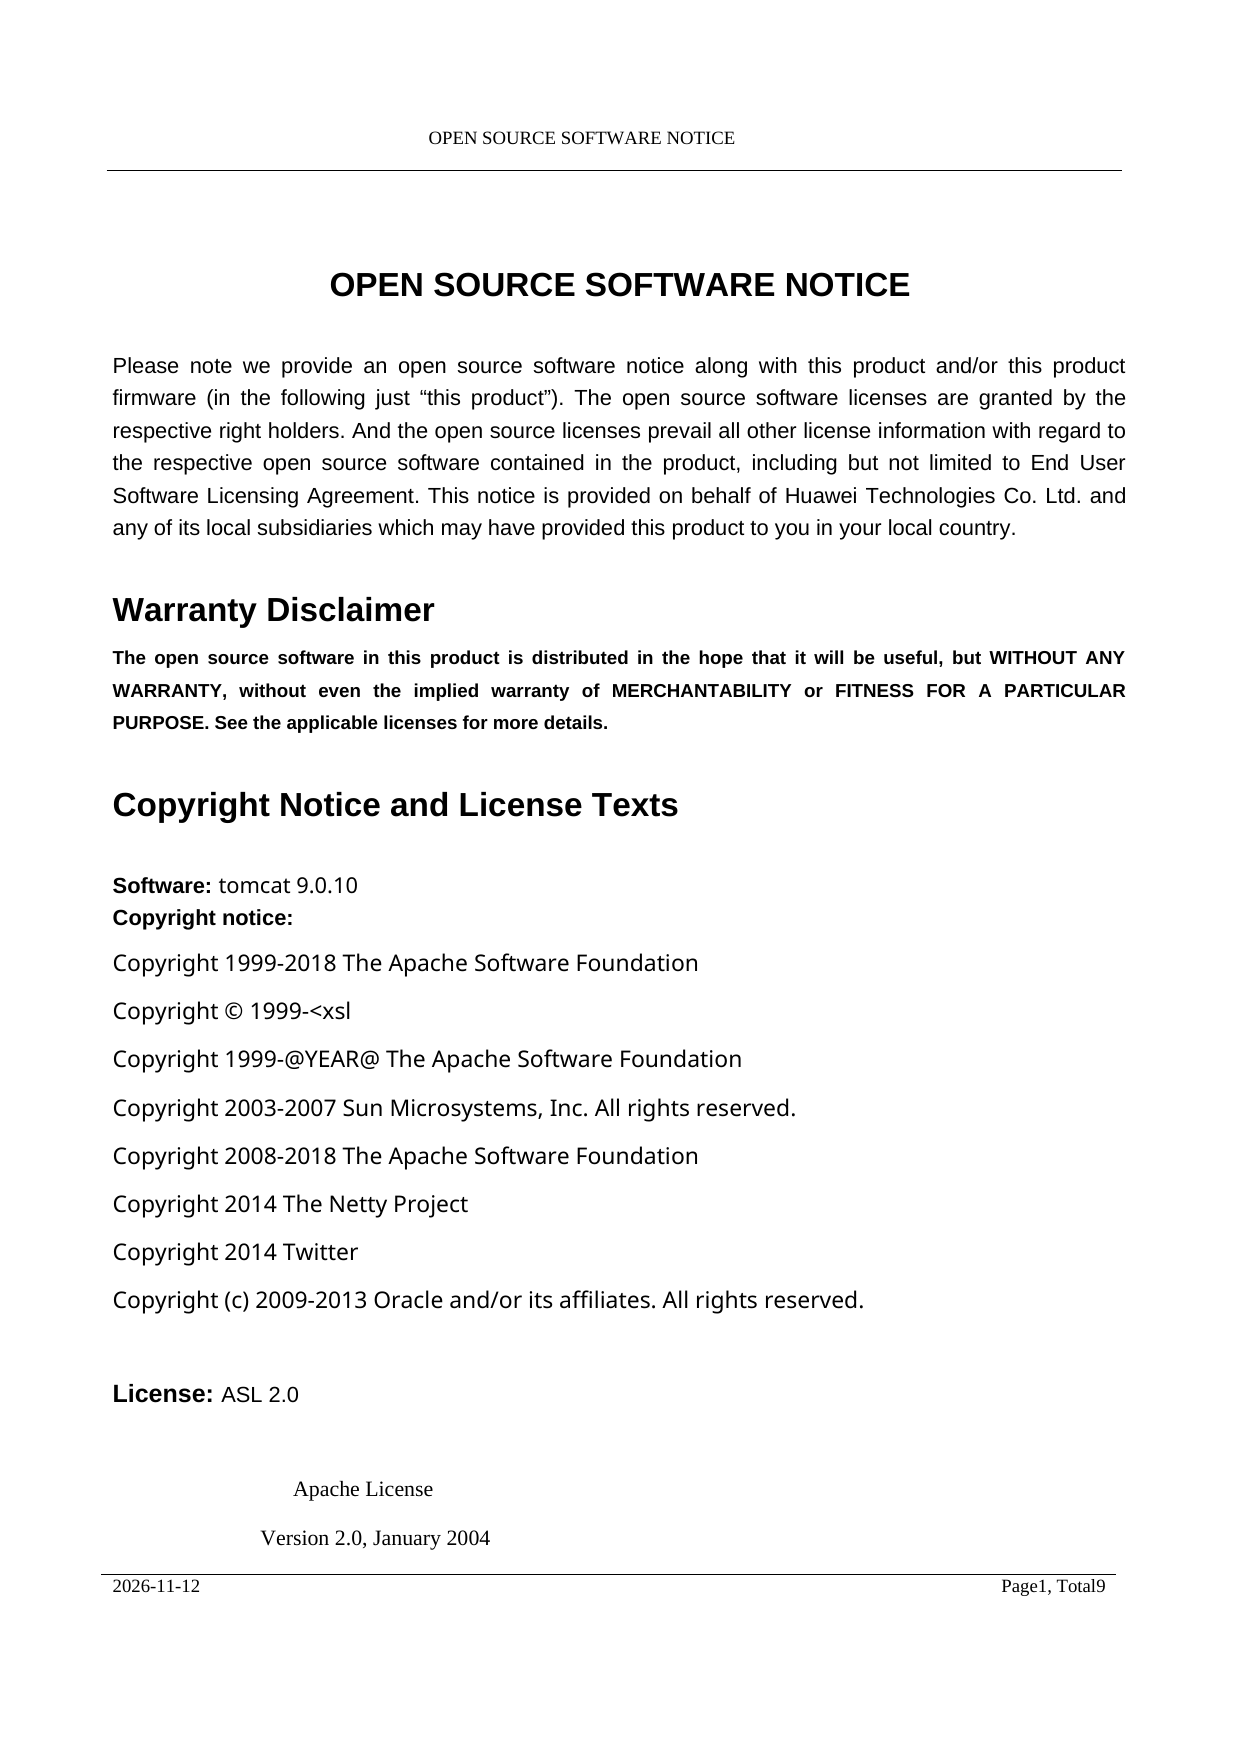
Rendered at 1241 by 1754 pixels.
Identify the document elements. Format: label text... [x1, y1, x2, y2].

text Copyright 2014 The Netty Project [112, 1187, 1128, 1220]
text Please note we provide an open source software notice along with this product and/or this product firmware (in the following just “this product”). The open source software licenses are granted by the respective right holders. And the open source licenses prevail all other license information with regard to the respective open source software contained in the product, including but not limited to End User Software Licensing Agreement. This notice is provided on behalf of Huawei Technologies Co. Ltd. and any of its local subsidiaries which may have provided this product to you in your local country. [112, 349, 1128, 544]
text Software: tomcat 9.0.10 [112, 869, 1128, 901]
text Copyright notice: [112, 901, 1128, 934]
text The open source software in this product is distributed in the hope that it will be useful, but WITHOUT ANY WARRANTY, without even the implied warranty of MERCHANTABILITY or FITNESS FOR A PARTICULAR PURPOSE. See the applicable licenses for more details. [112, 641, 1128, 739]
text Copyright (c) 2009-2013 Oracle and/or its affiliates. All rights reserved. [112, 1283, 1128, 1316]
text OPEN SOURCE SOFTWARE NOTICE [112, 251, 1128, 316]
text Warranty Disclaimer [112, 576, 1128, 641]
text Copyright 1999-2018 The Apache Software Foundation [112, 947, 1128, 979]
text Copyright 2014 Twitter [112, 1235, 1128, 1268]
text License: ASL 2.0 [112, 1377, 1128, 1409]
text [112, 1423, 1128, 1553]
text Copyright © 1999-<xsl [112, 995, 1128, 1027]
text Copyright 1999-@YEAR@ The Apache Software Foundation [112, 1043, 1128, 1075]
text Copyright 2008-2018 The Apache Software Foundation [112, 1139, 1128, 1172]
text Copyright Notice and License Texts [112, 771, 1128, 836]
text Copyright 2003-2007 Sun Microsystems, Inc. All rights reserved. [112, 1091, 1128, 1123]
